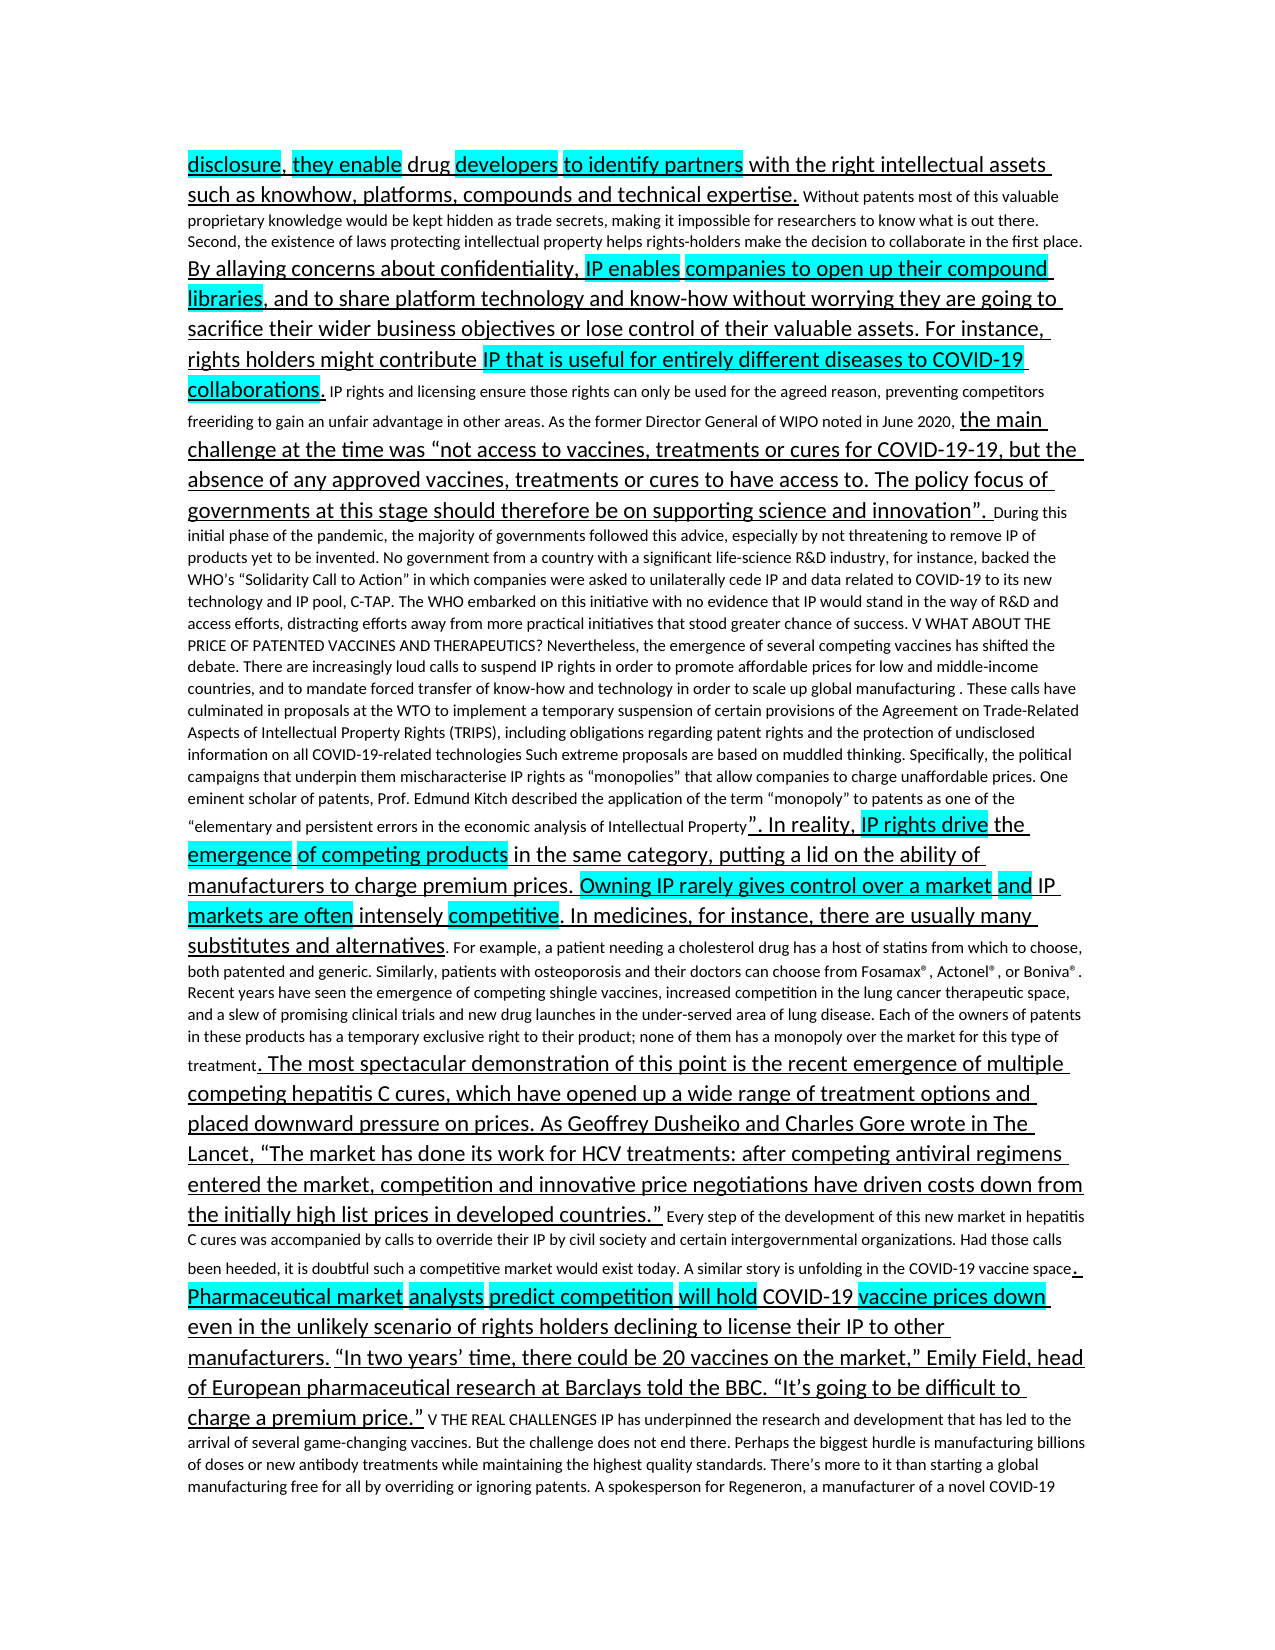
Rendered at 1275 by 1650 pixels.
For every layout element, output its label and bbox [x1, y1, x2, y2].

text [187, 150, 1087, 1497]
